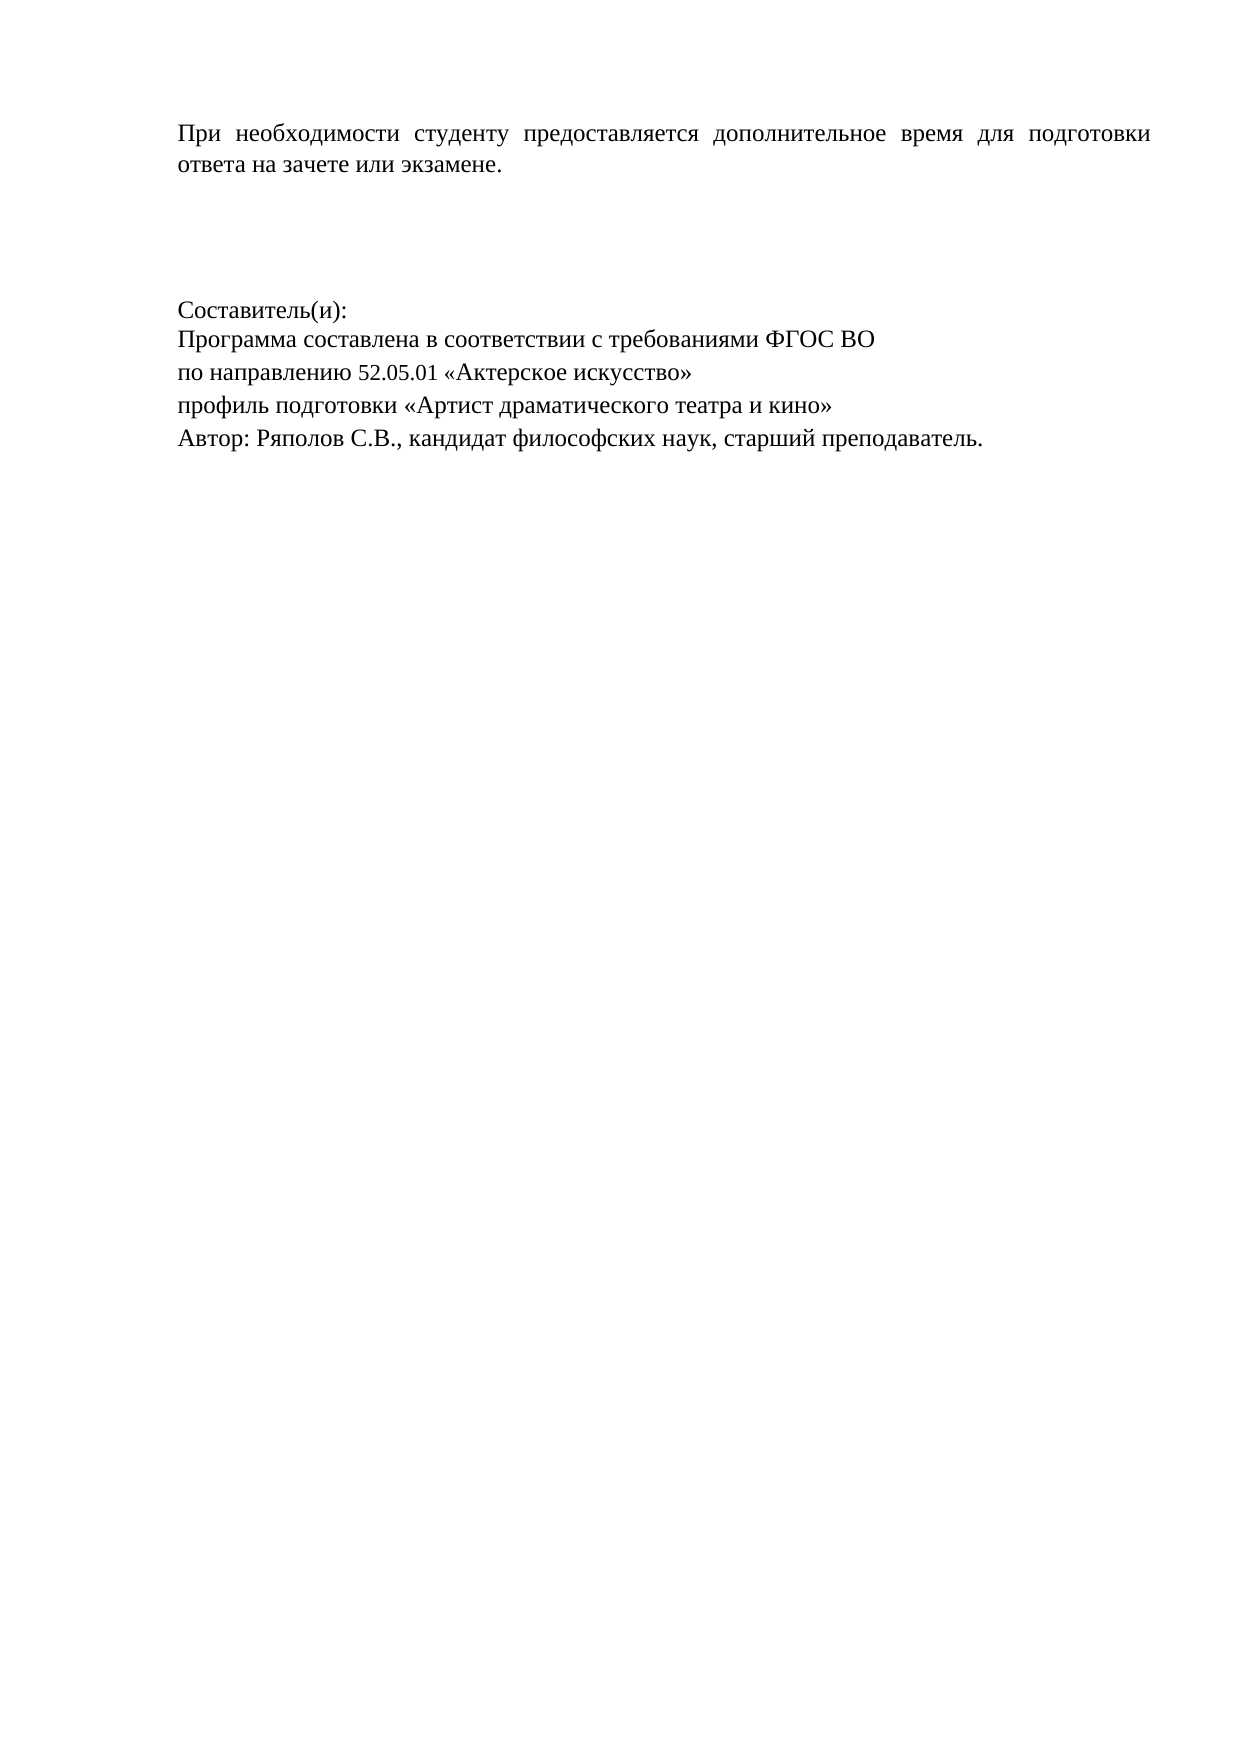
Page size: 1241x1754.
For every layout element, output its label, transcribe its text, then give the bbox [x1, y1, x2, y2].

text профиль подготовки «Артист драматического театра и кино» [177, 390, 1152, 419]
text по направлению 52.05.01 «Актерское искусство» [177, 357, 1152, 386]
text Автор: Ряполов С.В., кандидат философских наук, старший преподаватель. [177, 423, 1152, 452]
text Программа составлена в соответствии с требованиями ФГОС ВО [177, 324, 1152, 353]
text Составитель(и): [177, 295, 1152, 324]
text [177, 118, 1152, 178]
